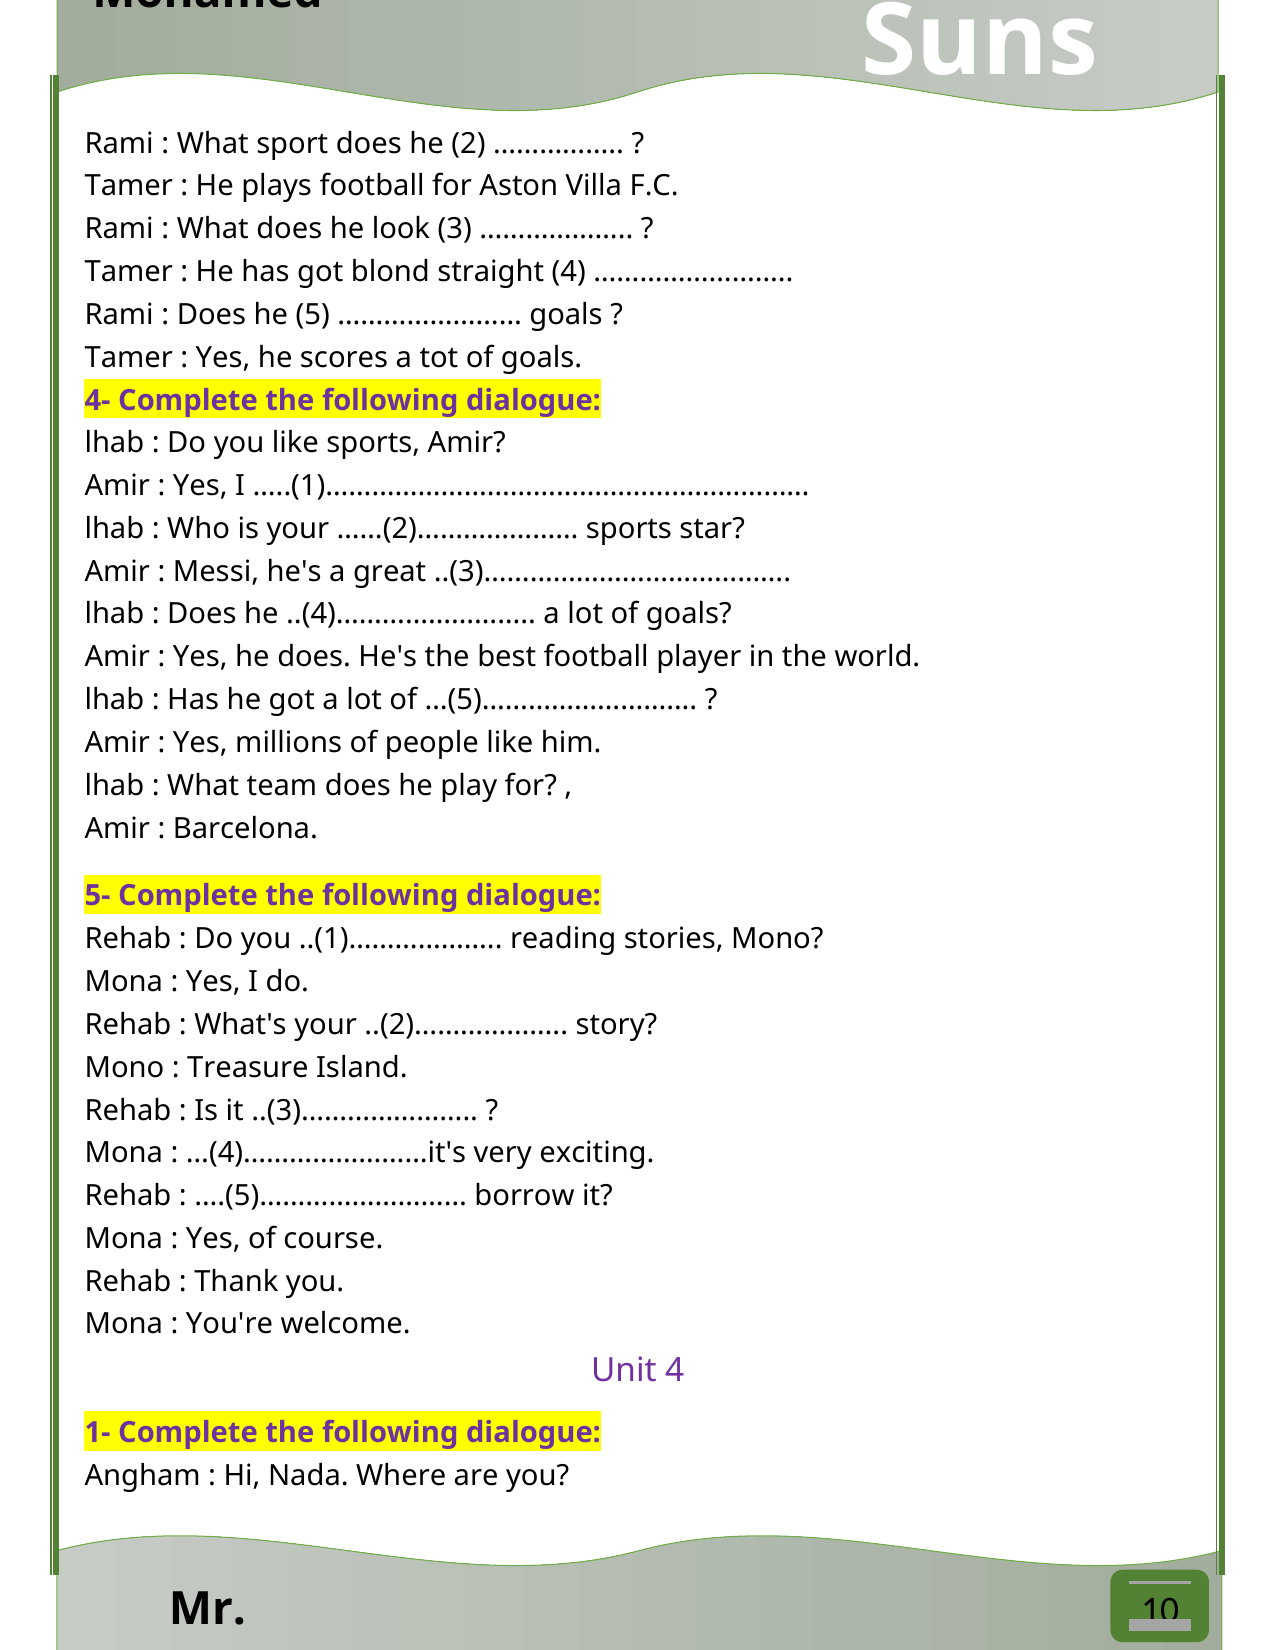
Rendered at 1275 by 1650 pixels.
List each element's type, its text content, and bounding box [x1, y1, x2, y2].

text lhab : What team does he play for? , [84, 764, 1191, 804]
text 4- Complete the following dialogue: lhab : Do you like sports, Amir? [84, 379, 1191, 461]
text Tamer : Yes, he scores a tot of goals. [84, 336, 1191, 376]
text Mono : Treasure Island. [84, 1046, 1191, 1086]
text Rehab : What's your ..(2)……………….. story? [84, 1003, 1191, 1043]
text Rami : What sport does he (2) …………….. ? [84, 122, 1191, 162]
text Unit 4 [84, 1346, 1191, 1391]
text Rami : Does he (5) …………………… goals ? [84, 293, 1191, 333]
text Tamer : He has got blond straight (4) …………………….. [84, 250, 1191, 290]
text Amir : Yes, he does. He's the best football player in the world. [84, 636, 1191, 675]
text Rami : What does he look (3) ……………….. ? [84, 207, 1191, 247]
text 1- Complete the following dialogue: Angham : Hi, Nada. Where are you? [84, 1411, 1191, 1494]
text Mona : Yes, I do. [84, 960, 1191, 1000]
text lhab : Who is your ……(2)………………… sports star? [84, 507, 1191, 547]
text 5- Complete the following dialogue: Rehab : Do you ..(1)……………….. reading stories, Mono? [84, 875, 1191, 957]
text Amir : Yes, millions of people like him. [84, 721, 1191, 761]
text lhab : Does he ..(4)…………………….. a lot of goals? [84, 593, 1191, 632]
text Amir : Yes, I …..(1)……………………………………………………… [84, 464, 1191, 504]
text lhab : Has he got a lot of …(5)………………………. ? [84, 678, 1191, 718]
text Rehab : Is it ..(3)………………….. ? [84, 1089, 1191, 1128]
text Rehab : ….(5)……………………… borrow it? [84, 1174, 1191, 1214]
text Amir : Messi, he's a great ..(3)…………………………………. [84, 550, 1191, 590]
text Mona : …(4)……………………it's very exciting. [84, 1132, 1191, 1171]
text Mona : Yes, of course. [84, 1217, 1191, 1257]
text Amir : Barcelona. [84, 807, 1191, 847]
text Rehab : Thank you. [84, 1260, 1191, 1300]
text Mona : You're welcome. [84, 1303, 1191, 1342]
text Tamer : He plays football for Aston Villa F.C. [84, 165, 1191, 204]
